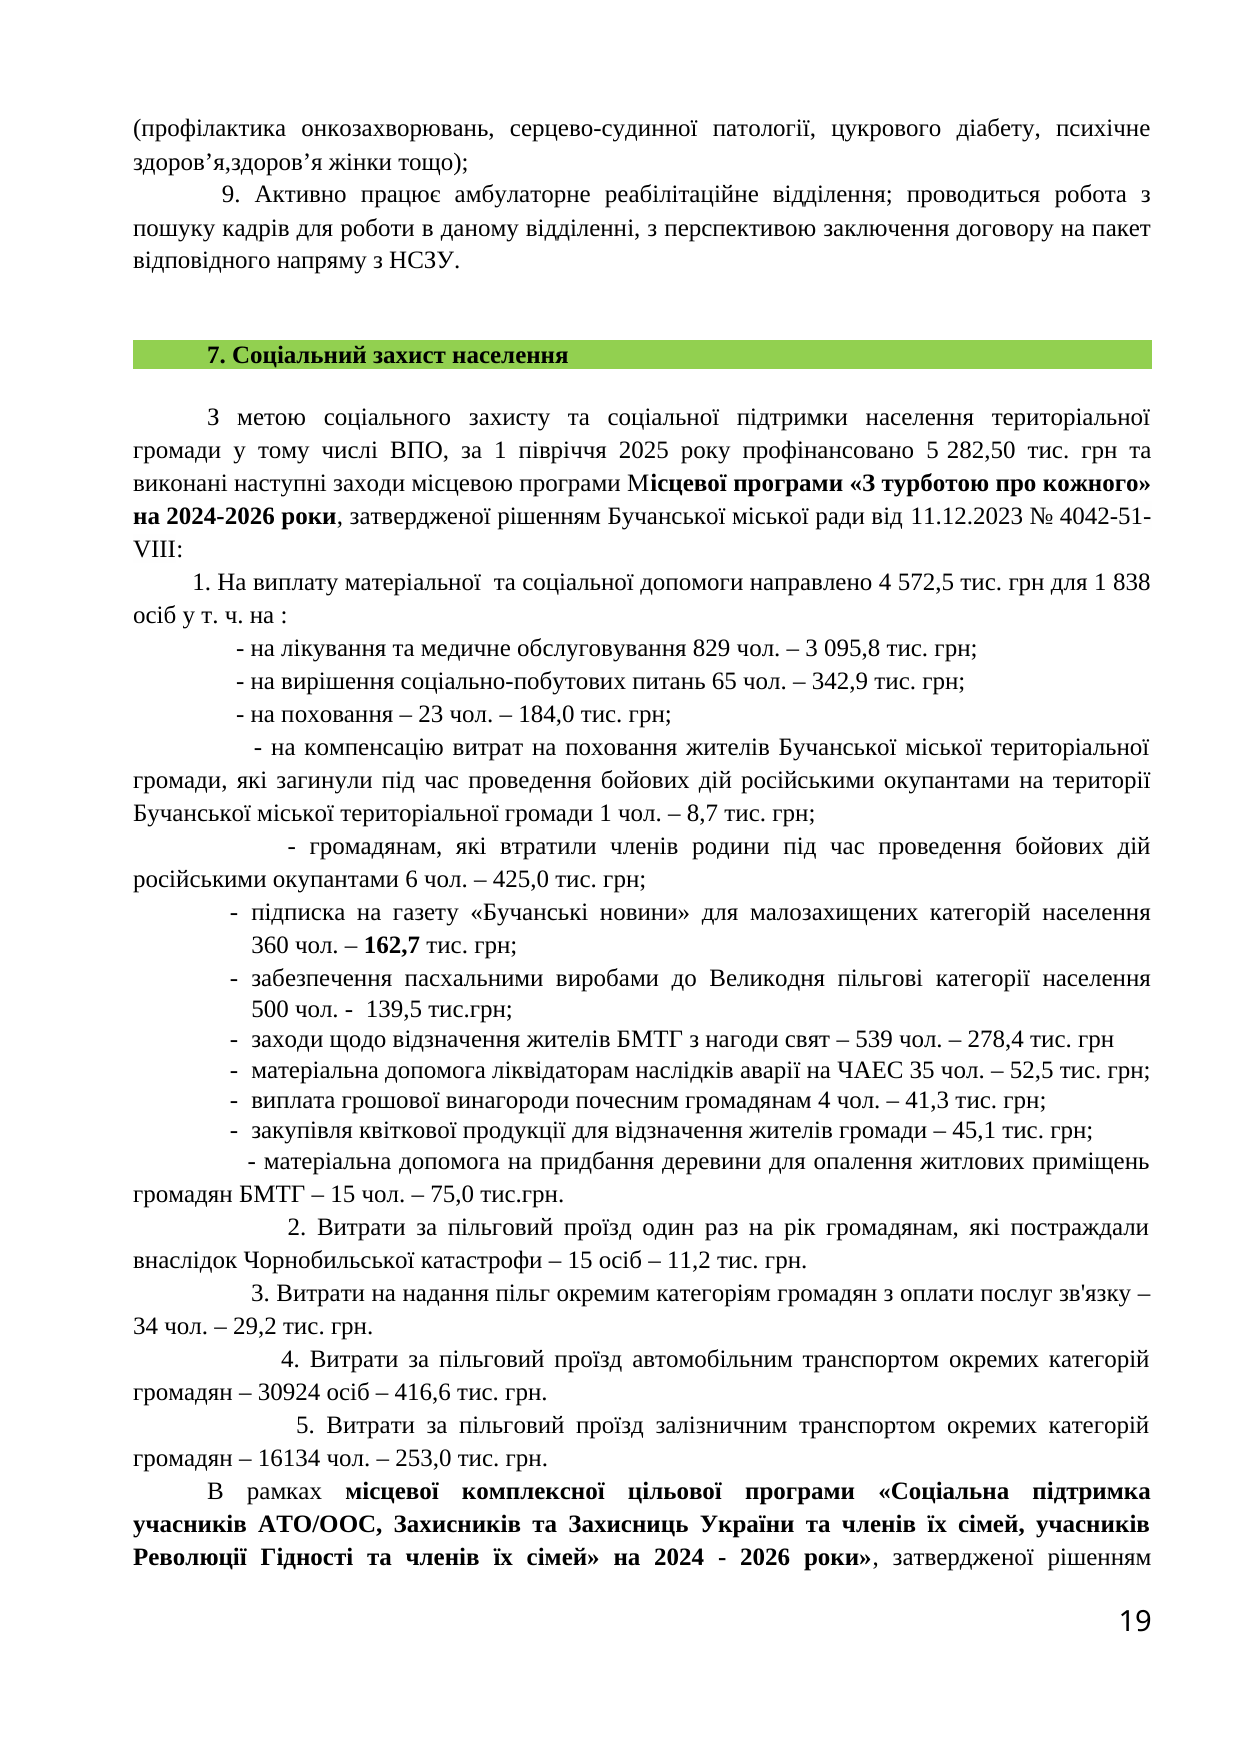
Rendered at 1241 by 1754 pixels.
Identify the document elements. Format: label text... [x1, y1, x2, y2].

text 5. Витрати за пільговий проїзд залізничним транспортом окремих категорій громадян – 16134 чол. – 253,0 тис. грн. [133, 1410, 1152, 1472]
text З метою соціального захисту та соціальної підтримки населення територіальної громади у тому числі ВПО, за 1 півріччя 2025 року профінансовано 5 282,50 тис. грн та виконані наступні заходи місцевою програми Місцевої програми «З турботою про кожного» на 2024-2026 роки, затвердженої рішенням Бучанської міської ради від 11.12.2023 № 4042-51-VIІІ: [133, 402, 1152, 563]
text - громадянам, які втратили членів родини під час проведення бойових дій російськими окупантами 6 чол. – 425,0 тис. грн; [133, 831, 1152, 893]
list підписка на газету «Бучанські новини» для малозахищених категорій населення 360 чол. – 162,7 тис. грн; [229, 897, 1152, 959]
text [133, 113, 1152, 175]
list заходи щодо відзначення жителів БМТГ з нагоди свят – 539 чол. – 278,4 тис. грн [229, 1024, 1152, 1053]
list закупівля квіткової продукції для відзначення жителів громади – 45,1 тис. грн; [229, 1116, 1152, 1144]
text 1. На виплату матеріальної та соціальної допомоги направлено 4 572,5 тис. грн для 1 838 осіб у т. ч. на : [133, 567, 1152, 629]
text 3. Витрати на надання пільг окремим категоріям громадян з оплати послуг зв'язку – 34 чол. – 29,2 тис. грн. [133, 1278, 1152, 1340]
list забезпечення пасхальними виробами до Великодня пільгові категорії населення 500 чол. - 139,5 тис.грн; [229, 963, 1152, 1023]
text - на компенсацію витрат на поховання жителів Бучанської міської територіальної громади, які загинули під час проведення бойових дій російськими окупантами на території Бучанської міської територіальної громади 1 чол. – 8,7 тис. грн; [133, 732, 1152, 827]
list матеріальна допомога ліквідаторам наслідків аварії на ЧАЕС 35 чол. – 52,5 тис. грн; [229, 1055, 1152, 1083]
text 2. Витрати за пільговий проїзд один раз на рік громадянам, які постраждали внаслідок Чорнобильської катастрофи – 15 осіб – 11,2 тис. грн. [133, 1212, 1152, 1274]
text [133, 1476, 1152, 1571]
text - на лікування та медичне обслуговування 829 чол. – 3 095,8 тис. грн; [133, 633, 1152, 662]
list виплата грошової винагороди почесним громадянам 4 чол. – 41,3 тис. грн; [229, 1085, 1152, 1114]
text 4. Витрати за пільговий проїзд автомобільним транспортом окремих категорій громадян – 30924 осіб – 416,6 тис. грн. [133, 1344, 1152, 1406]
text - на поховання – 23 чол. – 184,0 тис. грн; [133, 699, 1152, 728]
text - на вирішення соціально-побутових питань 65 чол. – 342,9 тис. грн; [133, 666, 1152, 695]
text 9. Активно працює амбулаторне реабілітаційне відділення; проводиться робота з пошуку кадрів для роботи в даному відділенні, з перспективою заключення договору на пакет відповідного напряму з НСЗУ. [133, 179, 1152, 274]
text - матеріальна допомога на придбання деревини для опалення житлових приміщень громадян БМТГ – 15 чол. – 75,0 тис.грн. [133, 1146, 1152, 1208]
text 7. Соціальний захист населення [133, 340, 1152, 369]
